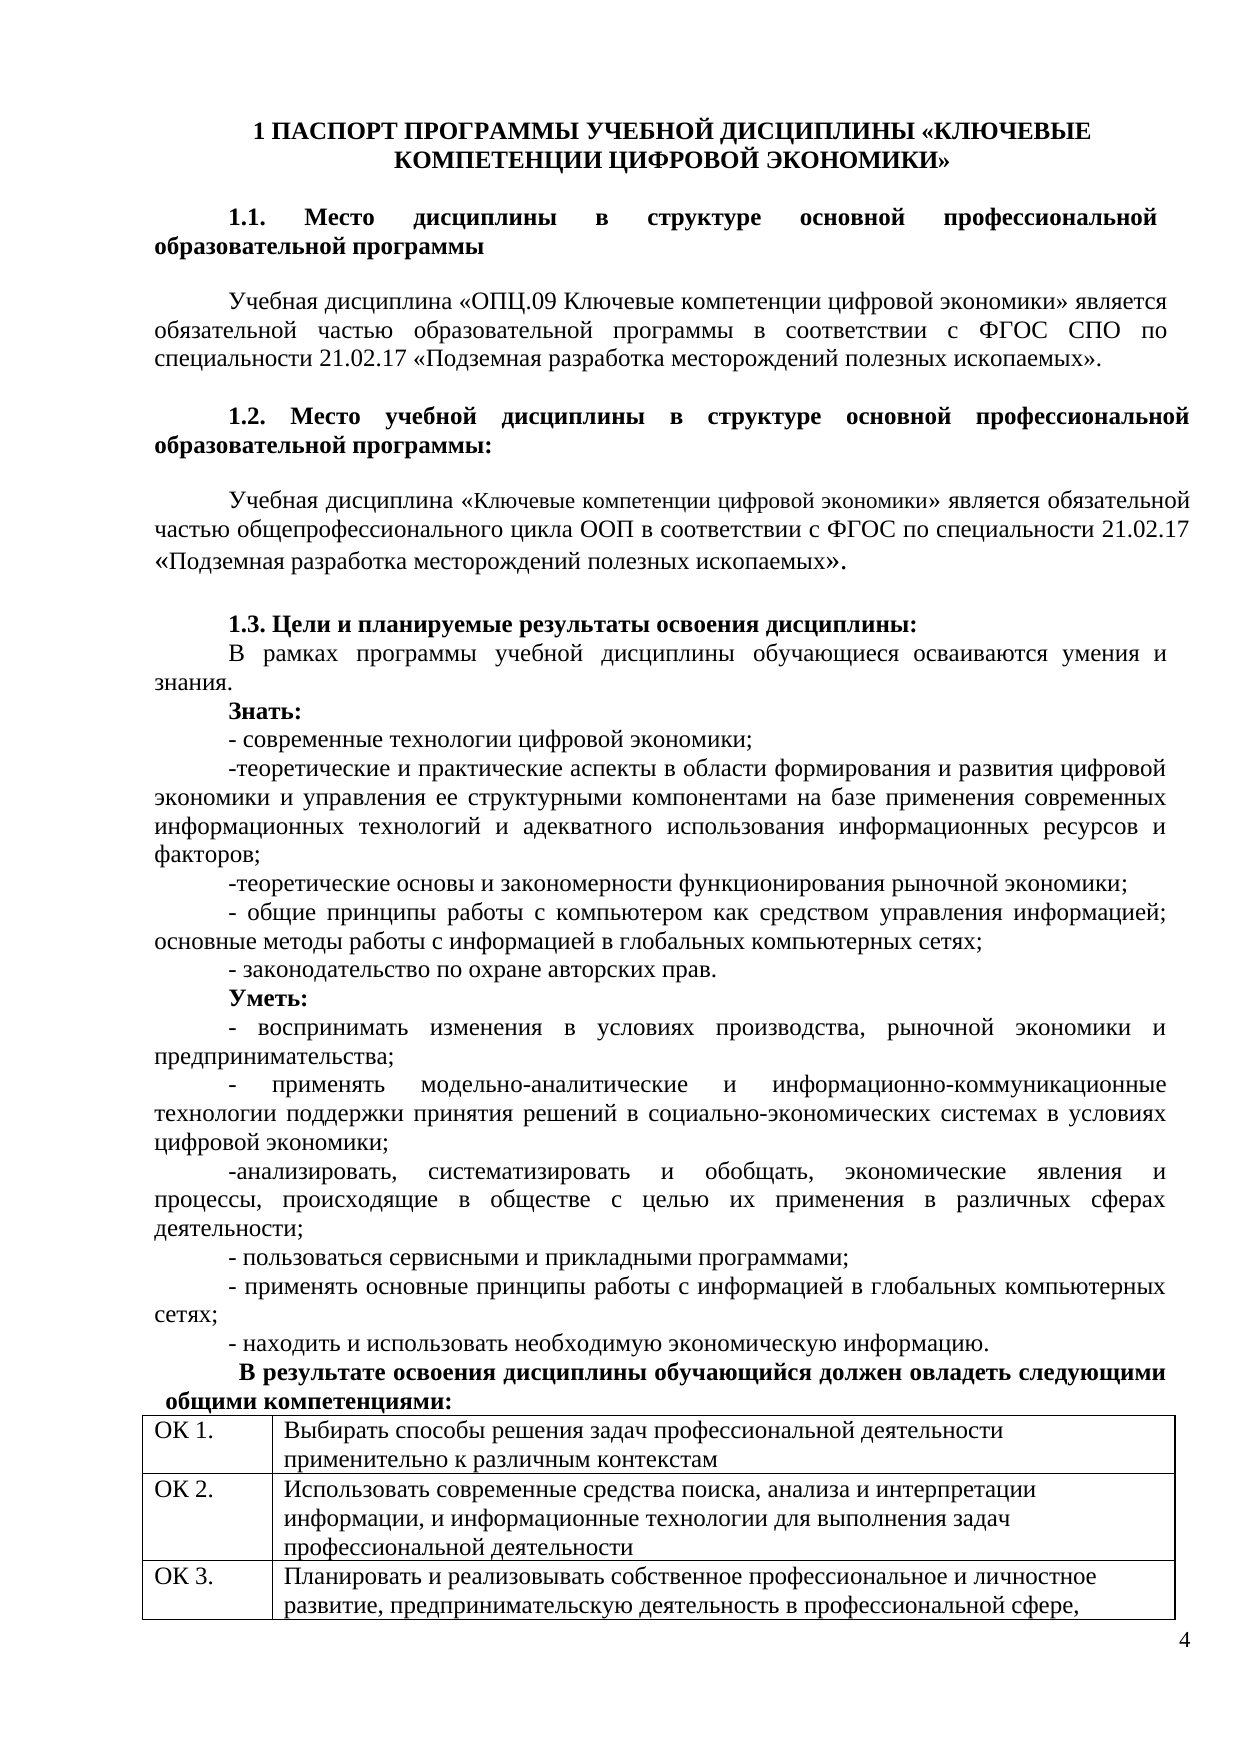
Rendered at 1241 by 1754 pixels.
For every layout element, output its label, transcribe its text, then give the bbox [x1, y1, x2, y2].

text - находить и использовать необходимую экономическую информацию. [154, 1328, 1167, 1357]
list 1.1. Место дисциплины в структуре основной профессиональной образовательной программы [154, 202, 1158, 260]
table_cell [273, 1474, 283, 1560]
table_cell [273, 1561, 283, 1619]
text Уметь: [154, 983, 1167, 1012]
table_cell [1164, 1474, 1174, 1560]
text - пользоваться сервисными и прикладными программами; [154, 1242, 1167, 1271]
text - общие принципы работы с компьютером как средством управления информацией; основные методы работы с информацией в глобальных компьютерных сетях; [154, 897, 1167, 954]
text -теоретические основы и закономерности функционирования рыночной экономики; [154, 868, 1167, 897]
list 1.3. Цели и планируемые результаты освоения дисциплины: [154, 609, 1167, 638]
text - современные технологии цифровой экономики; [154, 724, 1167, 753]
text -теоретические и практические аспекты в области формирования и развития цифровой экономики и управления ее структурными компонентами на базе применения современных информационных технологий и адекватного использования информационных ресурсов и факторов; [154, 753, 1167, 868]
table_cell ОК 3. [143, 1561, 272, 1619]
list В результате освоения дисциплины обучающийся должен овладеть следующими общими компетенциями: [165, 1357, 1167, 1414]
text - применять основные принципы работы с информацией в глобальных компьютерных сетях; [154, 1271, 1167, 1328]
list Учебная дисциплина «Ключевые компетенции цифровой экономики» является обязательной частью общепрофессионального цикла ООП в соответствии с ФГОС по специальности 21.02.17 «Подземная разработка месторождений полезных ископаемых». [154, 485, 1190, 576]
text Учебная дисциплина «ОПЦ.09 Ключевые компетенции цифровой экономики» является обязательной частью образовательной программы в соответствии с ФГОС СПО по специальности 21.02.17 «Подземная разработка месторождений полезных ископаемых». [154, 286, 1167, 372]
table_header ОК 1. [143, 1416, 272, 1473]
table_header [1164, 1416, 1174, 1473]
list 1.2. Место учебной дисциплины в структуре основной профессиональной образовательной программы: [154, 401, 1190, 458]
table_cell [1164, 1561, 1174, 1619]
text Знать: [154, 696, 1167, 724]
text - законодательство по охране авторских прав. [154, 954, 1167, 983]
text В рамках программы учебной дисциплины обучающиеся осваиваются умения и знания. [154, 638, 1167, 696]
text 1 ПАСПОРТ ПРОГРАММЫ УЧЕБНОЙ ДИСЦИПЛИНЫ «КЛЮЧЕВЫЕ КОМПЕТЕНЦИИ ЦИФРОВОЙ ЭКОНОМИКИ» [154, 116, 1190, 173]
table_cell ОК 2. [143, 1474, 272, 1560]
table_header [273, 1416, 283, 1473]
text -анализировать, систематизировать и обобщать, экономические явления и процессы, происходящие в обществе с целью их применения в различных сферах деятельности; [154, 1156, 1167, 1242]
text - воспринимать изменения в условиях производства, рыночной экономики и предпринимательства; [154, 1012, 1167, 1069]
text - применять модельно-аналитические и информационно-коммуникационные технологии поддержки принятия решений в социально-экономических системах в условиях цифровой экономики; [154, 1069, 1167, 1156]
